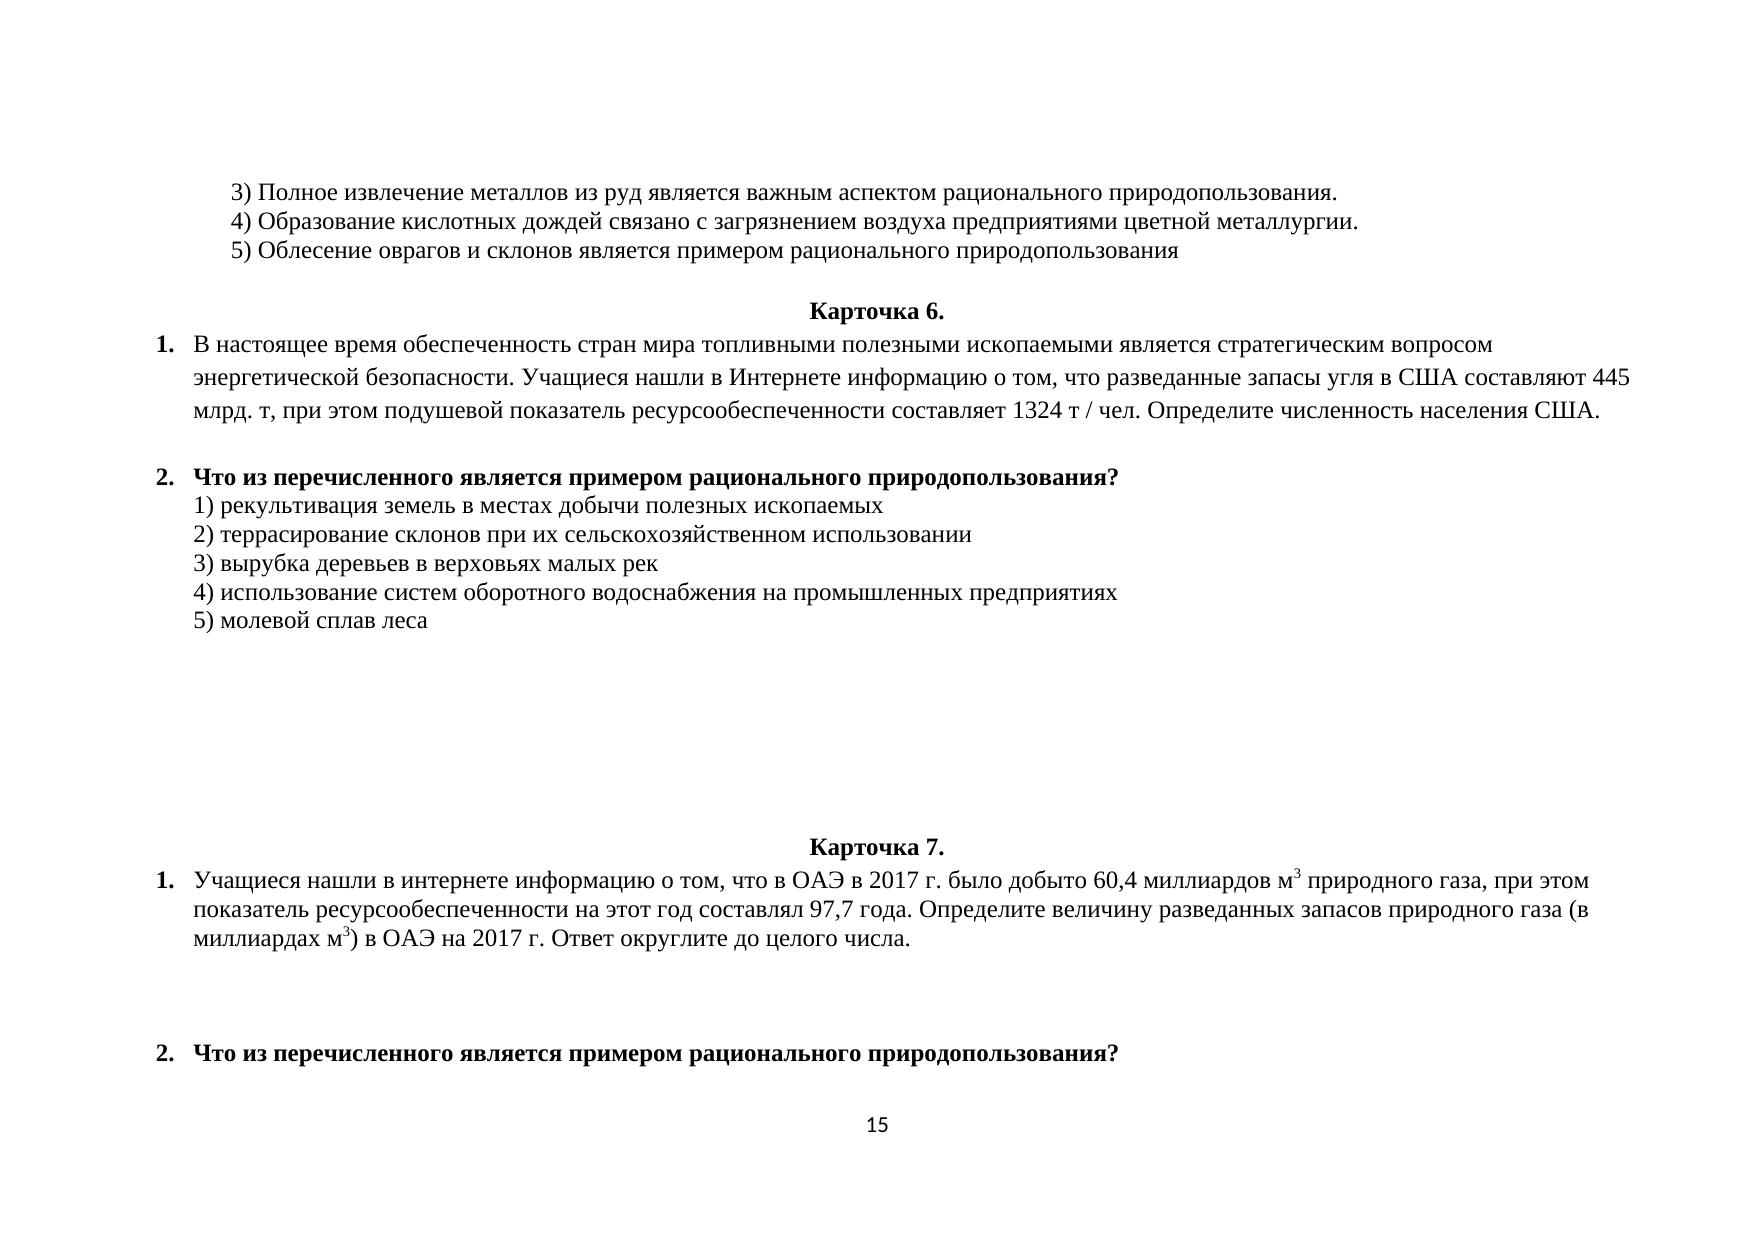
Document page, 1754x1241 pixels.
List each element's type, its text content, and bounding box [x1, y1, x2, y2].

text 3) вырубка деревьев в верховьях малых рек [193, 548, 1636, 577]
list Что из перечисленного является примером рационального природопользования? [156, 1038, 1636, 1066]
list В настоящее время обеспеченность стран мира топливными полезными ископаемыми является стратегическим вопросом энергетической безопасности. Учащиеся нашли в Интернете информацию о том, что разведанные запасы угля в США составляют 445 млрд. т, при этом подушевой показатель ресурсообеспеченности составляет 1324 т / чел. Определите численность населения США. [156, 329, 1636, 424]
text 5) молевой сплав леса [193, 605, 1636, 634]
text 4) Образование кислотных дождей связано с загрязнением воздуха предприятиями цветной металлургии. [231, 206, 1636, 235]
text 5) Облесение оврагов и склонов является примером рационального природопользования [231, 235, 1636, 263]
text Карточка 7. [118, 832, 1636, 861]
list Что из перечисленного является примером рационального природопользования? [156, 462, 1636, 490]
text 2) террасирование склонов при их сельскохозяйственном использовании [193, 519, 1636, 548]
text 3) Полное извлечение металлов из руд является важным аспектом рационального природопользования. [231, 177, 1636, 206]
text 4) использование систем оборотного водоснабжения на промышленных предприятиях [193, 577, 1636, 605]
list Учащиеся нашли в интернете информацию о том, что в ОАЭ в 2017 г. было добыто 60,4 миллиардов м3 природного газа, при этом показатель ресурсообеспеченности на этот год составлял 97,7 года. Определите величину разведанных запасов природного газа (в миллиардах м3) в ОАЭ на 2017 г. Ответ округлите до целого числа. [156, 865, 1636, 951]
text Карточка 6. [118, 296, 1636, 325]
text 1) рекультивация земель в местах добычи полезных ископаемых [193, 490, 1636, 519]
